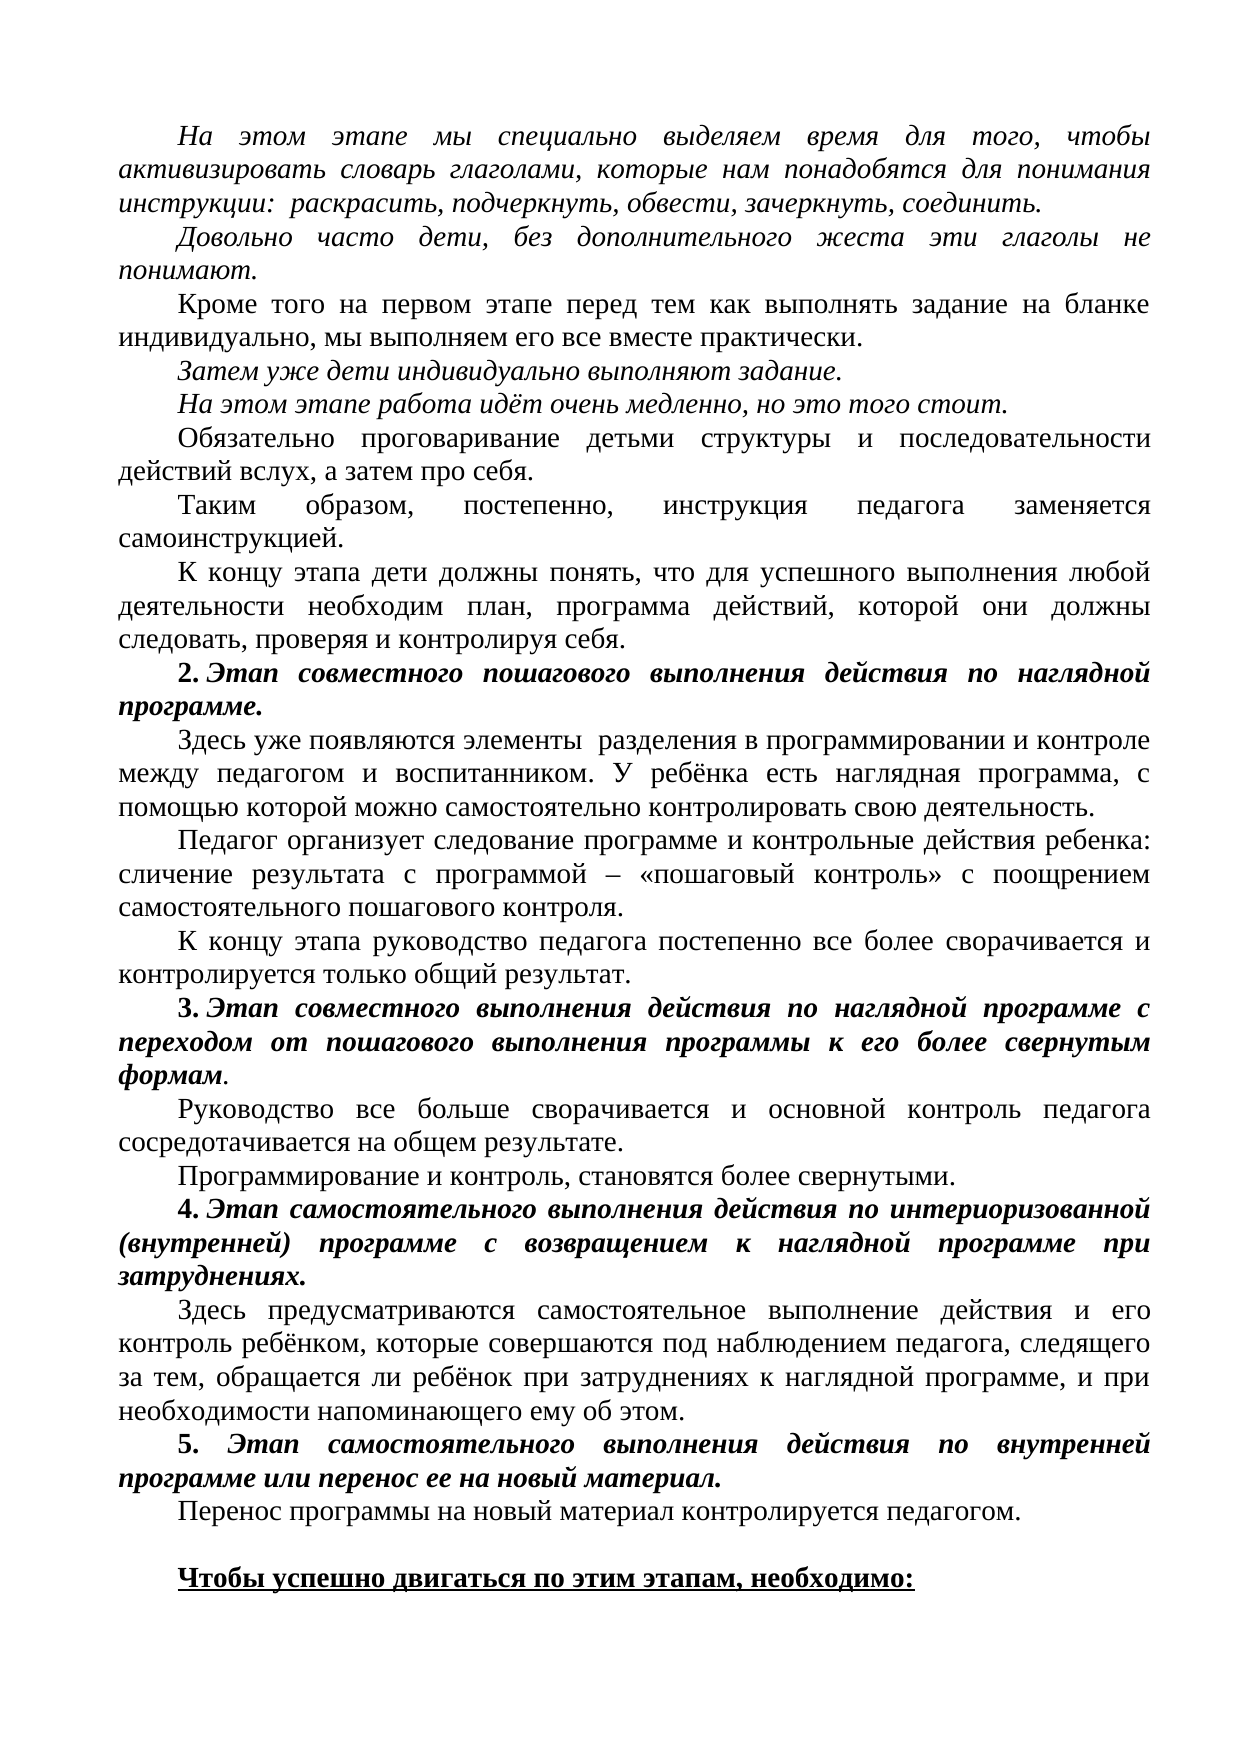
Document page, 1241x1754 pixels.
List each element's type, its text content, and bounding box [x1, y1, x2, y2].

text Довольно часто дети, без дополнительного жеста эти глаголы не понимают. [118, 219, 1152, 286]
text Здесь уже появляются элементы разделения в программировании и контроле между педагогом и воспитанником. У ребёнка есть наглядная программа, с помощью которой можно самостоятельно контролировать свою деятельность. [118, 722, 1152, 822]
text На этом этапе мы специально выделяем время для того, чтобы активизировать словарь глаголами, которые нам понадобятся для понимания инструкции: раскрасить, подчеркнуть, обвести, зачеркнуть, соединить. [118, 118, 1152, 219]
text Чтобы успешно двигаться по этим этапам, необходимо: [118, 1560, 1152, 1594]
text К концу этапа дети должны понять, что для успешного выполнения любой деятельности необходим план, программа действий, которой они должны следовать, проверяя и контролируя себя. [118, 554, 1152, 655]
text Здесь предусматриваются самостоятельное выполнение действия и его контроль ребёнком, которые совершаются под наблюдением педагога, следящего за тем, обращается ли ребёнок при затруднениях к наглядной программе, и при необходимости напоминающего ему об этом. [118, 1292, 1152, 1426]
text Руководство все больше сворачивается и основной контроль педагога сосредотачивается на общем результате. [118, 1091, 1152, 1158]
text 4. Этап самостоятельного выполнения действия по интериоризованной (внутренней) программе с возвращением к наглядной программе при затруднениях. [118, 1191, 1152, 1292]
text Таким образом, постепенно, инструкция педагога заменяется самоинструкцией. [118, 487, 1152, 554]
text На этом этапе работа идёт очень медленно, но это того стоит. [118, 386, 1152, 420]
text 5. Этап самостоятельного выполнения действия по внутренней программе или перенос ее на новый материал. [118, 1426, 1152, 1493]
text Затем уже дети индивидуально выполняют задание. [118, 353, 1152, 386]
text 3. Этап совместного выполнения действия по наглядной программе с переходом от пошагового выполнения программы к его более свернутым формам. [118, 990, 1152, 1091]
text Педагог организует следование программе и контрольные действия ребенка: сличение результата с программой – «пошаговый контроль» с поощрением самостоятельного пошагового контроля. [118, 822, 1152, 923]
text Перенос программы на новый материал контролируется педагогом. [118, 1493, 1152, 1527]
text 2. Этап совместного пошагового выполнения действия по наглядной программе. [118, 655, 1152, 722]
text Обязательно проговаривание детьми структуры и последовательности действий вслух, а затем про себя. [118, 420, 1152, 487]
text К концу этапа руководство педагога постепенно все более сворачивается и контролируется только общий результат. [118, 923, 1152, 990]
text Кроме того на первом этапе перед тем как выполнять задание на бланке индивидуально, мы выполняем его все вместе практически. [118, 286, 1152, 353]
text Программирование и контроль, становятся более свернутыми. [118, 1158, 1152, 1191]
